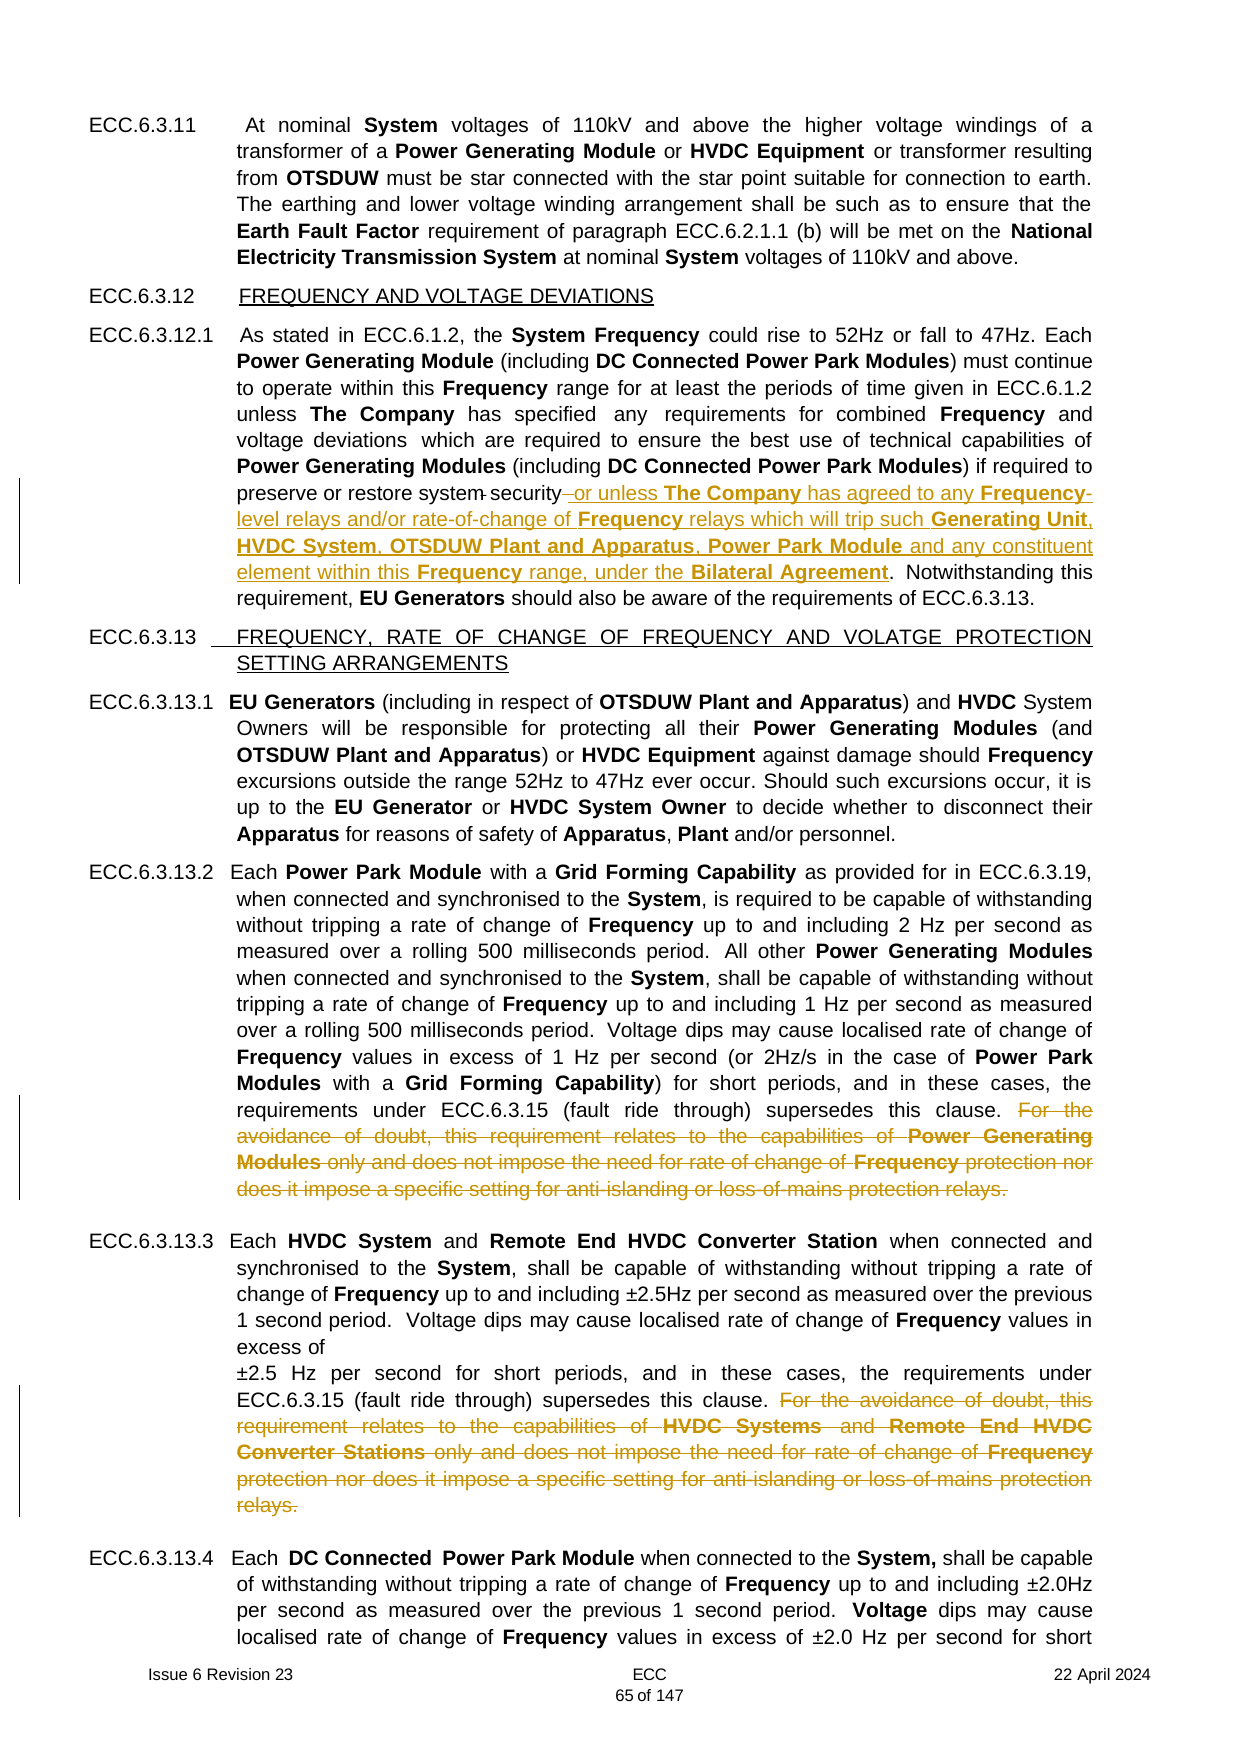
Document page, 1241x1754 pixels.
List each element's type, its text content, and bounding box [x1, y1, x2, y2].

text ECC.6.3.11 At nominal System voltages of 110kV and above the higher voltage windings of a transformer of a Power Generating Module or HVDC Equipment or transformer resulting from OTSDUW must be star connected with the star point suitable for connection to earth. The earthing and lower voltage winding arrangement shall be such as to ensure that the Earth Fault Factor requirement of paragraph ECC.6.2.1.1 (b) will be met on the National Electricity Transmission System at nominal System voltages of 110kV and above. [89, 113, 1093, 269]
text ECC.6.3.12.1 As stated in ECC.6.1.2, the System Frequency could rise to 52Hz or fall to 47Hz. Each Power Generating Module (including DC Connected Power Park Modules) must continue to operate within this Frequency range for at least the periods of time given in ECC.6.1.2 unless The Company has specified any requirements for combined Frequency and voltage deviations which are required to ensure the best use of technical capabilities of Power Generating Modules (including DC Connected Power Park Modules) if required to preserve or restore system security. Notwithstanding this requirement, EU Generators should also be aware of the requirements of ECC.6.3.13. [89, 323, 1093, 610]
text ECC.6.3.13.2 Each Power Park Module with a Grid Forming Capability as provided for in ECC.6.3.19, when connected and synchronised to the System, is required to be capable of withstanding without tripping a rate of change of Frequency up to and including 2 Hz per second as measured over a rolling 500 milliseconds period. All other Power Generating Modules when connected and synchronised to the System, shall be capable of withstanding without tripping a rate of change of Frequency up to and including 1 Hz per second as measured over a rolling 500 milliseconds period. Voltage dips may cause localised rate of change of Frequency values in excess of 1 Hz per second (or 2Hz/s in the case of Power Park Modules with a Grid Forming Capability) for short periods, and in these cases, the requirements under ECC.6.3.15 (fault ride through) supersedes this clause. [89, 860, 1093, 1200]
subtitle ECC.6.3.12 FREQUENCY AND VOLTAGE DEVIATIONS [89, 283, 1217, 307]
text ECC.6.3.13.1 EU Generators (including in respect of OTSDUW Plant and Apparatus) and HVDC System Owners will be responsible for protecting all their Power Generating Modules (and OTSDUW Plant and Apparatus) or HVDC Equipment against damage should Frequency excursions outside the range 52Hz to 47Hz ever occur. Should such excursions occur, it is up to the EU Generator or HVDC System Owner to decide whether to disconnect their Apparatus for reasons of safety of Apparatus, Plant and/or personnel. [89, 690, 1093, 845]
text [89, 1546, 1093, 1649]
text ±2.5 Hz per second for short periods, and in these cases, the requirements under ECC.6.3.15 (fault ride through) supersedes this clause. [236, 1361, 1093, 1453]
subtitle ECC.6.3.13 FREQUENCY, RATE OF CHANGE OF FREQUENCY AND VOLATGE PROTECTION SETTING ARRANGEMENTS [89, 625, 1093, 675]
text ECC.6.3.13.3 Each HVDC System and Remote End HVDC Converter Station when connected and synchronised to the System, shall be capable of withstanding without tripping a rate of change of Frequency up to and including ±2.5Hz per second as measured over the previous 1 second period. Voltage dips may cause localised rate of change of Frequency values in excess of [89, 1229, 1093, 1359]
text ±2.5 Hz per second for short periods, and in these cases, the requirements under ECC.6.3.15 (fault ride through) supersedes this clause. [236, 1454, 1093, 1517]
